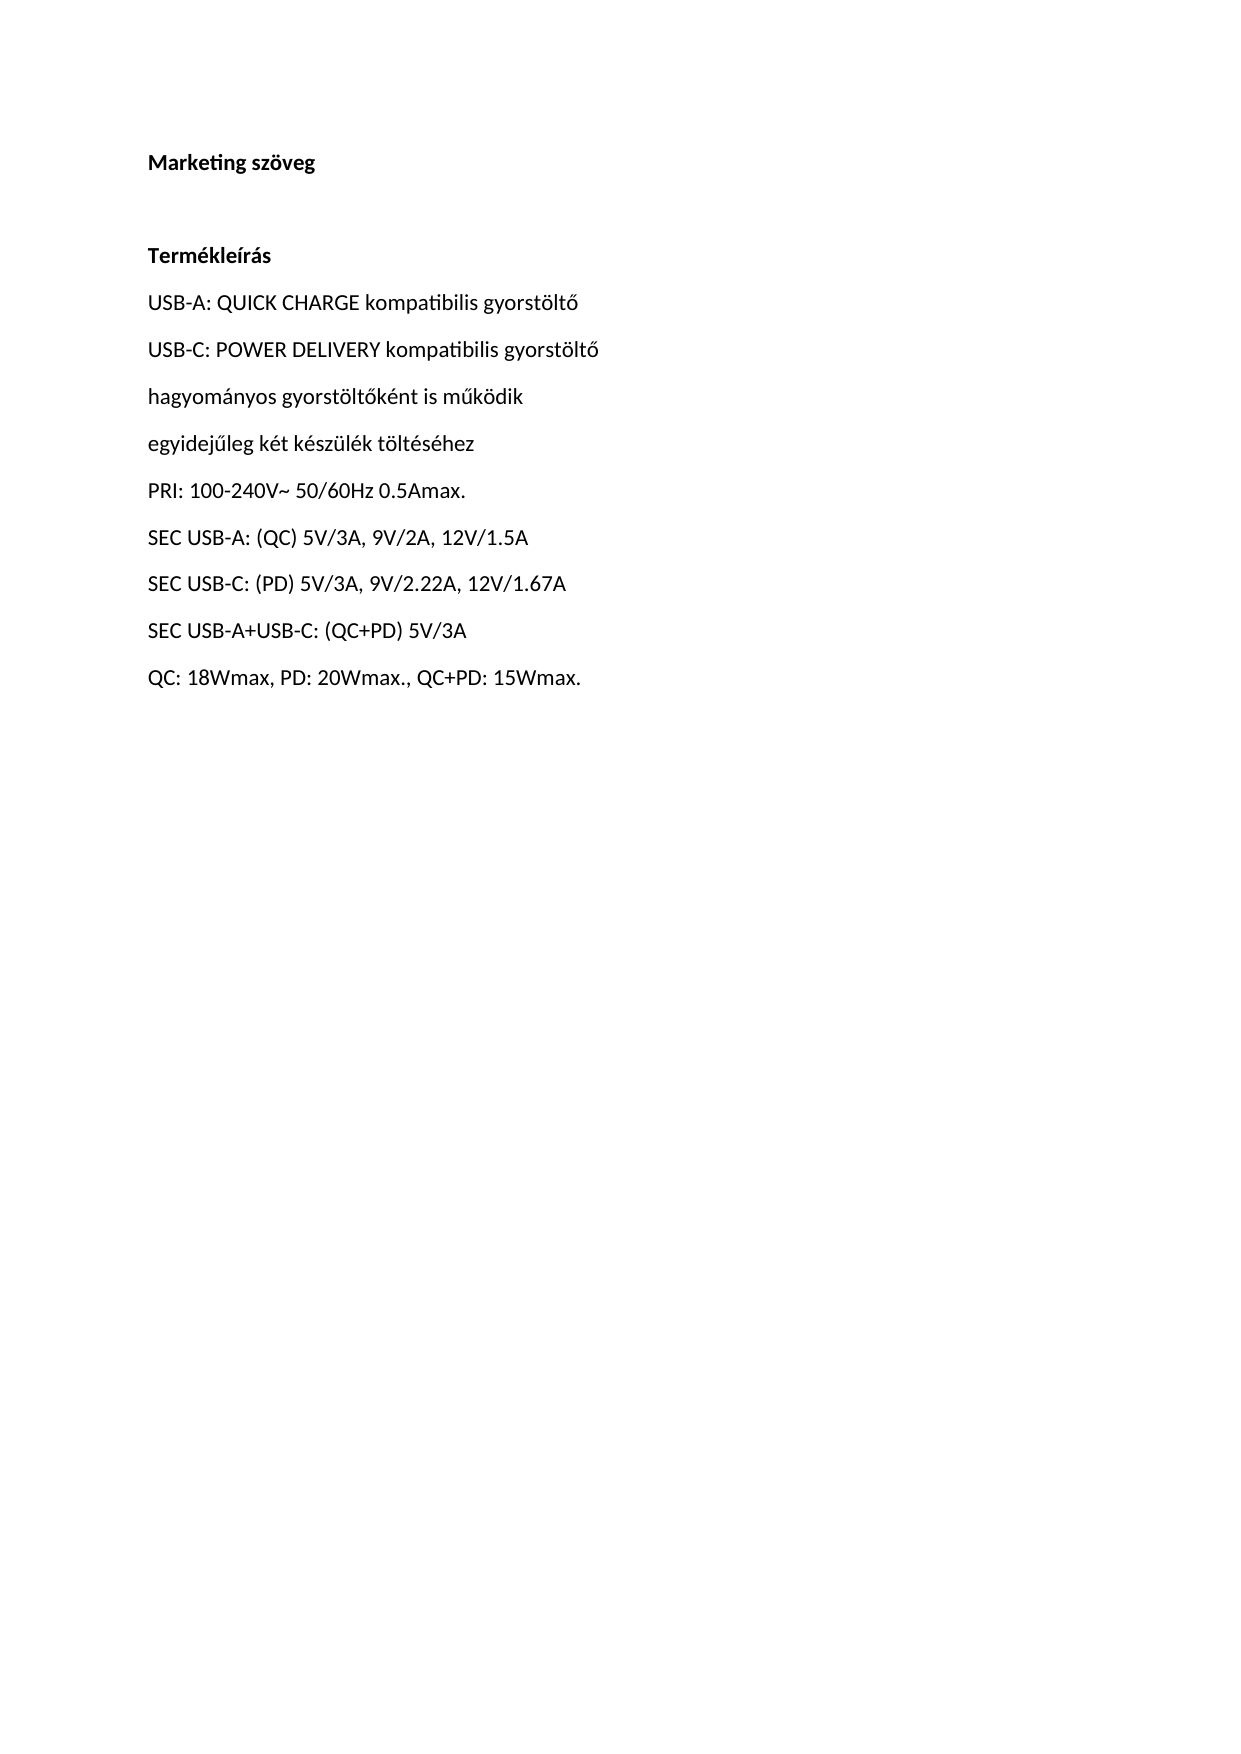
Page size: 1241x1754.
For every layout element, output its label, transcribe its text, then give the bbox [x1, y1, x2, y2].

text PRI: 100-240V~ 50/60Hz 0.5Amax. [148, 476, 1093, 504]
text QC: 18Wmax, PD: 20Wmax., QC+PD: 15Wmax. [148, 663, 1093, 691]
text hagyományos gyorstöltőként is működik [148, 382, 1093, 410]
text egyidejűleg két készülék töltéséhez [148, 429, 1093, 457]
text USB-A: QUICK CHARGE kompatibilis gyorstöltő [148, 288, 1093, 316]
text Marketing szöveg [148, 148, 1093, 176]
text SEC USB-A+USB-C: (QC+PD) 5V/3A [148, 616, 1093, 644]
text Termékleírás [148, 241, 1093, 269]
text SEC USB-A: (QC) 5V/3A, 9V/2A, 12V/1.5A [148, 523, 1093, 551]
text USB-C: POWER DELIVERY kompatibilis gyorstöltő [148, 335, 1093, 363]
text SEC USB-C: (PD) 5V/3A, 9V/2.22A, 12V/1.67A [148, 569, 1093, 597]
